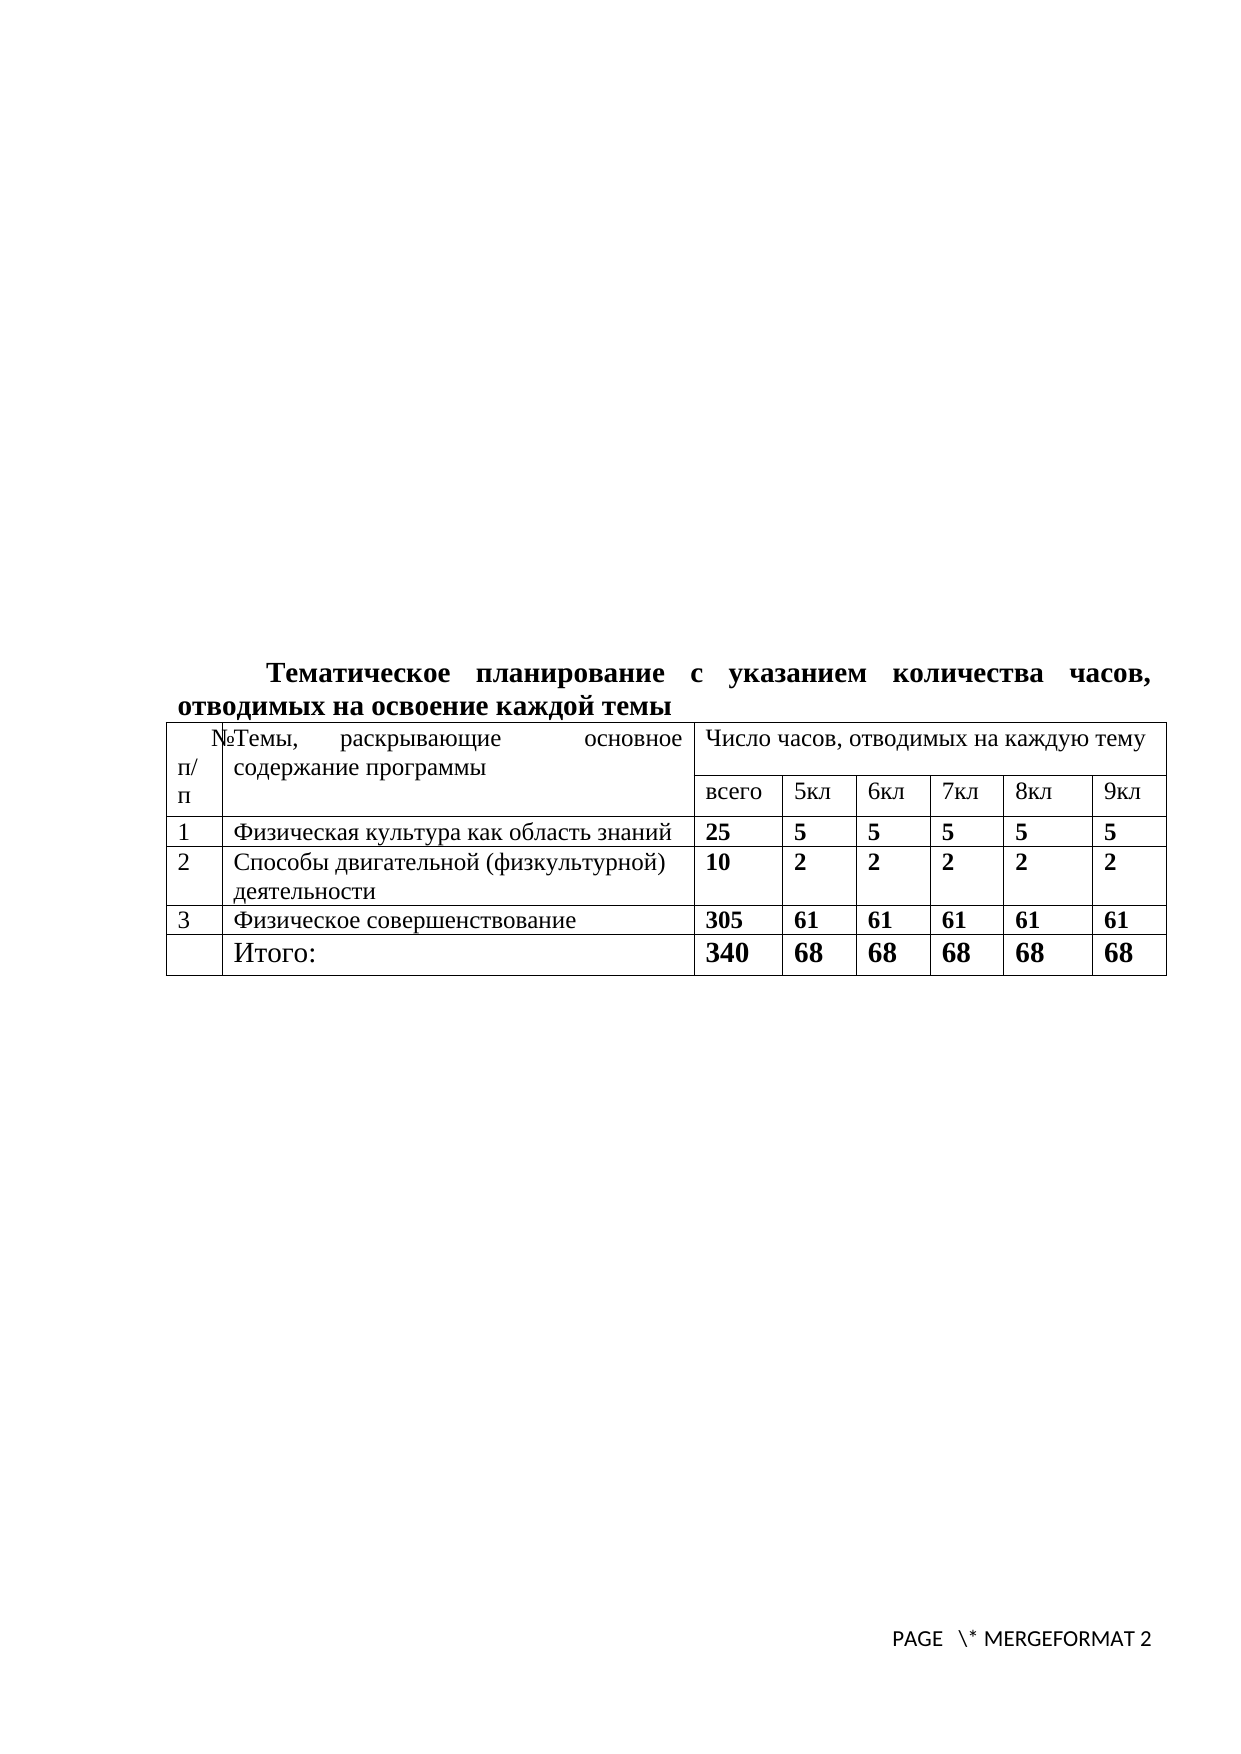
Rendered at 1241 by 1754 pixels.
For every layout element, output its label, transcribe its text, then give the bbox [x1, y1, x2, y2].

table_cell 2 [1093, 847, 1166, 904]
table_cell 61 [931, 906, 1003, 934]
table_header Темы, раскрывающие основное содержание программы [223, 723, 694, 816]
table_cell 340 [695, 935, 782, 974]
table_cell 5 [1004, 817, 1092, 846]
table_cell Способы двигательной (физкультурной) деятельности [223, 847, 694, 904]
table_cell 305 [695, 906, 782, 934]
table_cell всего [695, 776, 782, 816]
table_cell 5 [783, 817, 856, 846]
table_cell 61 [1004, 906, 1092, 934]
table_cell 5 [857, 817, 930, 846]
table_cell 68 [1004, 935, 1092, 974]
table_cell 2 [167, 847, 222, 904]
table_cell 7кл [931, 776, 1003, 816]
table_cell 68 [931, 935, 1003, 974]
table_cell 61 [857, 906, 930, 934]
table_cell Физическая культура как область знаний [223, 817, 694, 846]
table_cell 68 [783, 935, 856, 974]
table_cell Итого: [223, 935, 694, 974]
table_cell Физическое совершенствование [223, 906, 694, 934]
table_cell 61 [1093, 906, 1166, 934]
table_cell 68 [857, 935, 930, 974]
table_cell 8кл [1004, 776, 1092, 816]
table_cell 2 [857, 847, 930, 904]
table_cell 2 [783, 847, 856, 904]
table_cell 5 [931, 817, 1003, 846]
table_cell 61 [783, 906, 856, 934]
table_cell 9кл [1093, 776, 1166, 816]
table_cell 2 [931, 847, 1003, 904]
table_cell 5кл [783, 776, 856, 816]
table_cell 2 [1004, 847, 1092, 904]
table_header №п/п [167, 723, 222, 816]
table_cell 1 [167, 817, 222, 846]
text Тематическое планирование с указанием количества часов, отводимых на освоение каждой темы [177, 655, 1152, 722]
table_header Число часов, отводимых на каждую тему [695, 723, 1166, 775]
table_cell 3 [167, 906, 222, 934]
table_cell 25 [695, 817, 782, 846]
table_cell 5 [1093, 817, 1166, 846]
table_cell 68 [1093, 935, 1166, 974]
table_cell [167, 935, 222, 974]
table_cell 6кл [857, 776, 930, 816]
table_cell 10 [695, 847, 782, 904]
